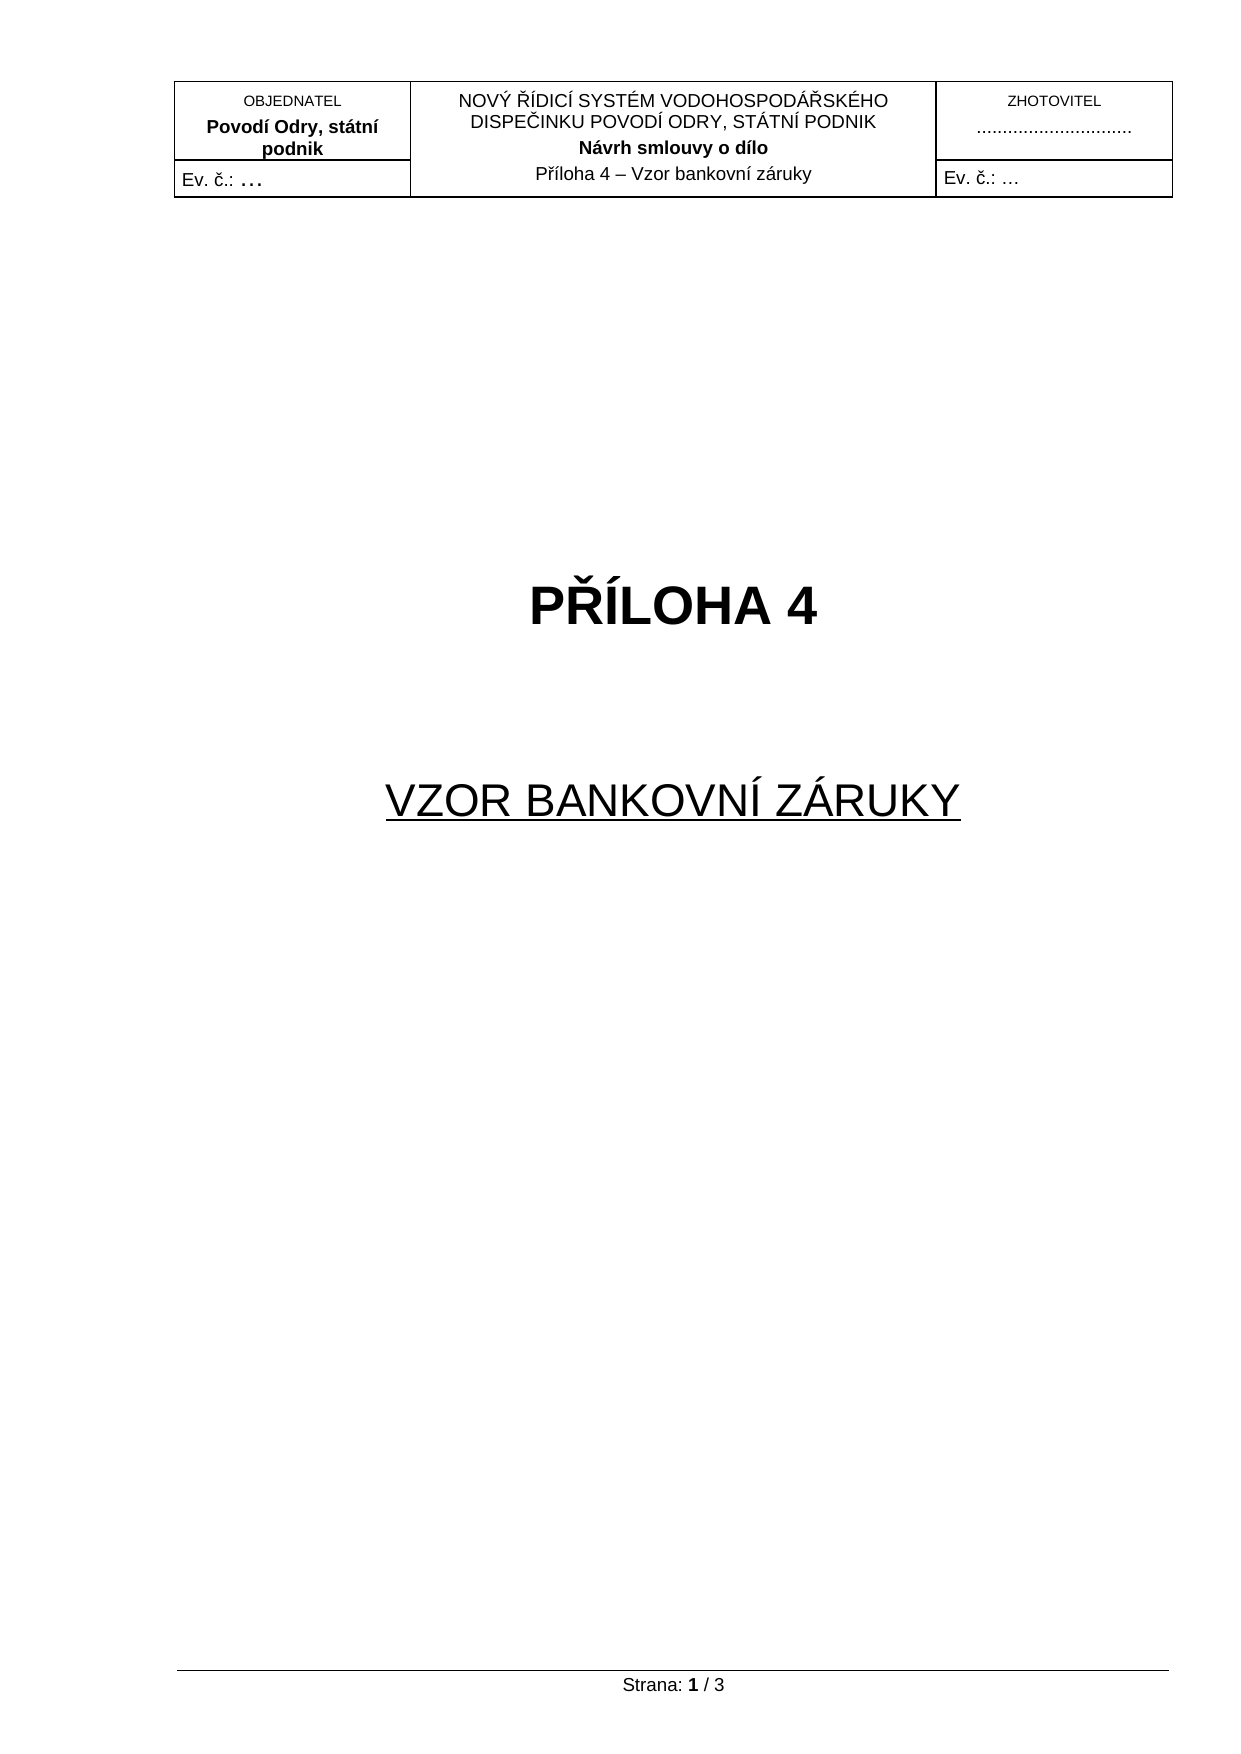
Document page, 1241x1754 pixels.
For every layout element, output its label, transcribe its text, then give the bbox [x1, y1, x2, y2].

text Vzor bankovní záruky [177, 773, 1169, 826]
title Příloha 4 [177, 574, 1169, 636]
